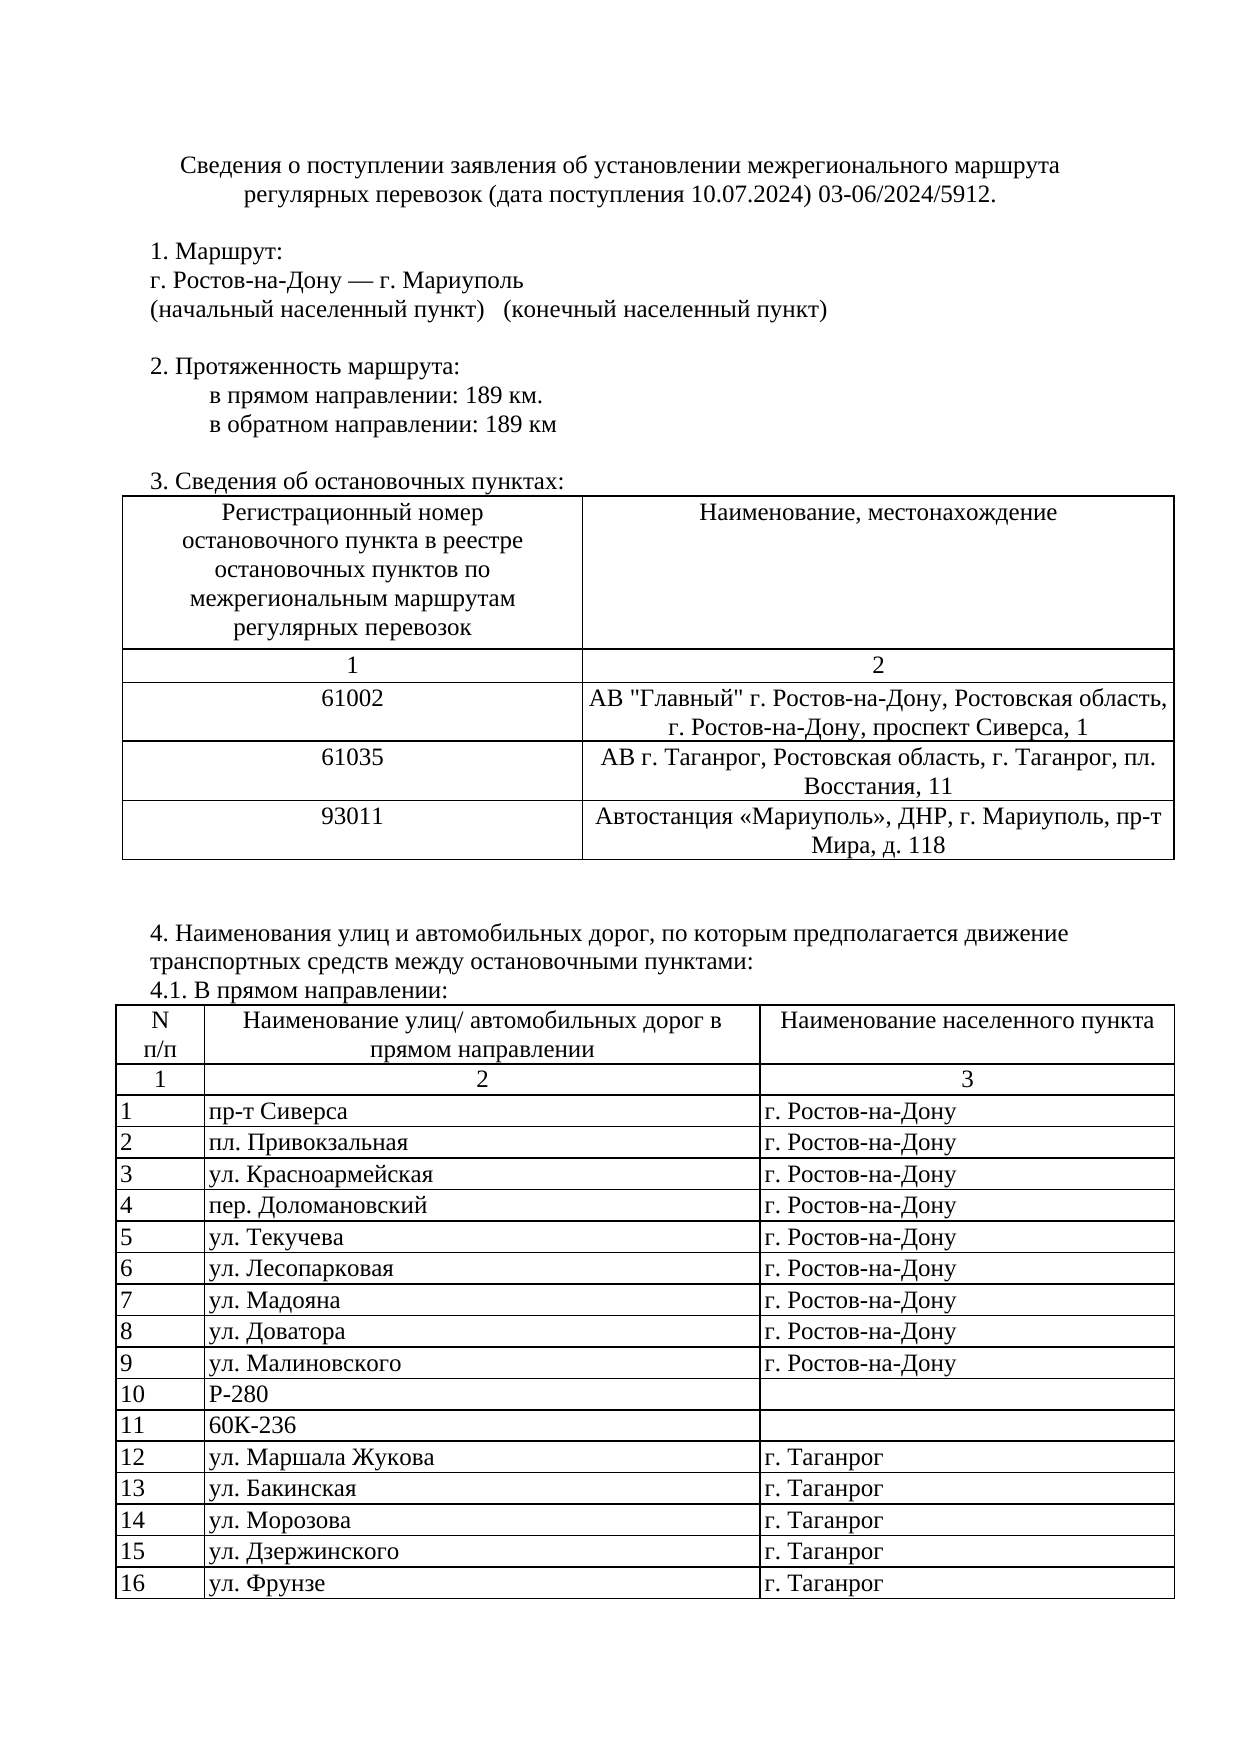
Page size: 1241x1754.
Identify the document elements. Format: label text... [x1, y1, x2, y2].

table_header N п/п [117, 1006, 204, 1063]
table_cell 8 [117, 1316, 204, 1346]
table_cell 93011 [123, 801, 582, 858]
text 3. Сведения об остановочных пунктах: [150, 466, 1090, 495]
table_cell ул. Маршала Жукова [205, 1442, 759, 1472]
table_cell г. Таганрог [761, 1442, 1174, 1472]
table_cell [761, 1411, 1174, 1440]
table_cell 6 [117, 1253, 204, 1283]
table_cell г. Ростов-на-Дону [761, 1316, 1174, 1346]
table_cell ул. Текучева [205, 1222, 759, 1252]
table_header Наименование населенного пункта [761, 1006, 1174, 1063]
table_cell 15 [117, 1536, 204, 1566]
text (начальный населенный пункт) (конечный населенный пункт) [150, 294, 1090, 322]
table_cell пл. Привокзальная [205, 1127, 759, 1157]
table_cell 16 [117, 1568, 204, 1598]
table_cell ул. Малиновского [205, 1348, 759, 1377]
table_cell пер. Доломановский [205, 1190, 759, 1220]
table_cell г. Таганрог [761, 1568, 1174, 1598]
table_cell г. Ростов-на-Дону [761, 1096, 1174, 1126]
table_cell г. Ростов-на-Дону [761, 1348, 1174, 1377]
table_cell ул. Фрунзе [205, 1568, 759, 1598]
table_header Наименование улиц/ автомобильных дорог в прямом направлении [205, 1006, 759, 1063]
text 4. Наименования улиц и автомобильных дорог, по которым предполагается движение транспортных средств между остановочными пунктами: [150, 918, 1090, 975]
table_cell г. Таганрог [761, 1536, 1174, 1566]
table_cell 2 [117, 1127, 204, 1157]
text Сведения о поступлении заявления об установлении межрегионального маршрута регулярных перевозок (дата поступления 10.07.2024) 03-06/2024/5912. [150, 150, 1090, 207]
table_cell г. Ростов-на-Дону [761, 1190, 1174, 1220]
table_cell АВ "Главный" г. Ростов-на-Дону, Ростовская область, г. Ростов-на-Дону, проспект Сиверса, 1 [583, 683, 1173, 740]
table_header Наименование, местонахождение [583, 497, 1173, 648]
table_cell [761, 1379, 1174, 1409]
table_cell ул. Дзержинского [205, 1536, 759, 1566]
table_cell г. Таганрог [761, 1505, 1174, 1535]
table_cell 60К-236 [205, 1411, 759, 1440]
table_cell 5 [117, 1222, 204, 1252]
table_cell Р-280 [205, 1379, 759, 1409]
table_cell 12 [117, 1442, 204, 1472]
table_cell 7 [117, 1285, 204, 1314]
table_cell 9 [117, 1348, 204, 1377]
table_cell 13 [117, 1473, 204, 1503]
text 2. Протяженность маршрута: [150, 351, 1090, 380]
table_cell ул. Бакинская [205, 1473, 759, 1503]
table_cell 3 [117, 1159, 204, 1189]
table_header Регистрационный номер остановочного пункта в реестре остановочных пунктов по межрегиональным маршрутам регулярных перевозок [123, 497, 582, 648]
table_cell АВ г. Таганрог, Ростовская область, г. Таганрог, пл. Восстания, 11 [583, 742, 1173, 799]
table_cell 61002 [123, 683, 582, 740]
table_cell 2 [583, 650, 1173, 681]
table_cell ул. Красноармейская [205, 1159, 759, 1189]
table_cell 4 [117, 1190, 204, 1220]
table_cell Автостанция «Мариуполь», ДНР, г. Мариуполь, пр-т Мира, д. 118 [583, 801, 1173, 858]
table_cell г. Ростов-на-Дону [761, 1127, 1174, 1157]
table_cell 11 [117, 1411, 204, 1440]
text в обратном направлении: 189 км [150, 409, 1090, 437]
text 1. Маршрут: [150, 236, 1090, 265]
table_cell пр-т Сиверса [205, 1096, 759, 1126]
table_cell ул. Мадояна [205, 1285, 759, 1314]
table_cell г. Ростов-на-Дону [761, 1253, 1174, 1283]
table_cell г. Ростов-на-Дону [761, 1159, 1174, 1189]
table_cell 14 [117, 1505, 204, 1535]
table_cell 1 [117, 1096, 204, 1126]
table_cell ул. Морозова [205, 1505, 759, 1535]
table_cell г. Ростов-на-Дону [761, 1222, 1174, 1252]
table_cell 1 [117, 1065, 204, 1094]
table_cell ул. Лесопарковая [205, 1253, 759, 1283]
table_cell 10 [117, 1379, 204, 1409]
table_cell г. Таганрог [761, 1473, 1174, 1503]
text 4.1. В прямом направлении: [150, 975, 1090, 1004]
text в прямом направлении: 189 км. [150, 380, 1090, 409]
table_cell ул. Доватора [205, 1316, 759, 1346]
table_cell г. Ростов-на-Дону [761, 1285, 1174, 1314]
table_cell 3 [761, 1065, 1174, 1094]
table_cell 61035 [123, 742, 582, 799]
table_cell 2 [205, 1065, 759, 1094]
text г. Ростов-на-Дону — г. Мариуполь [150, 265, 1090, 294]
table_cell 1 [123, 650, 582, 681]
